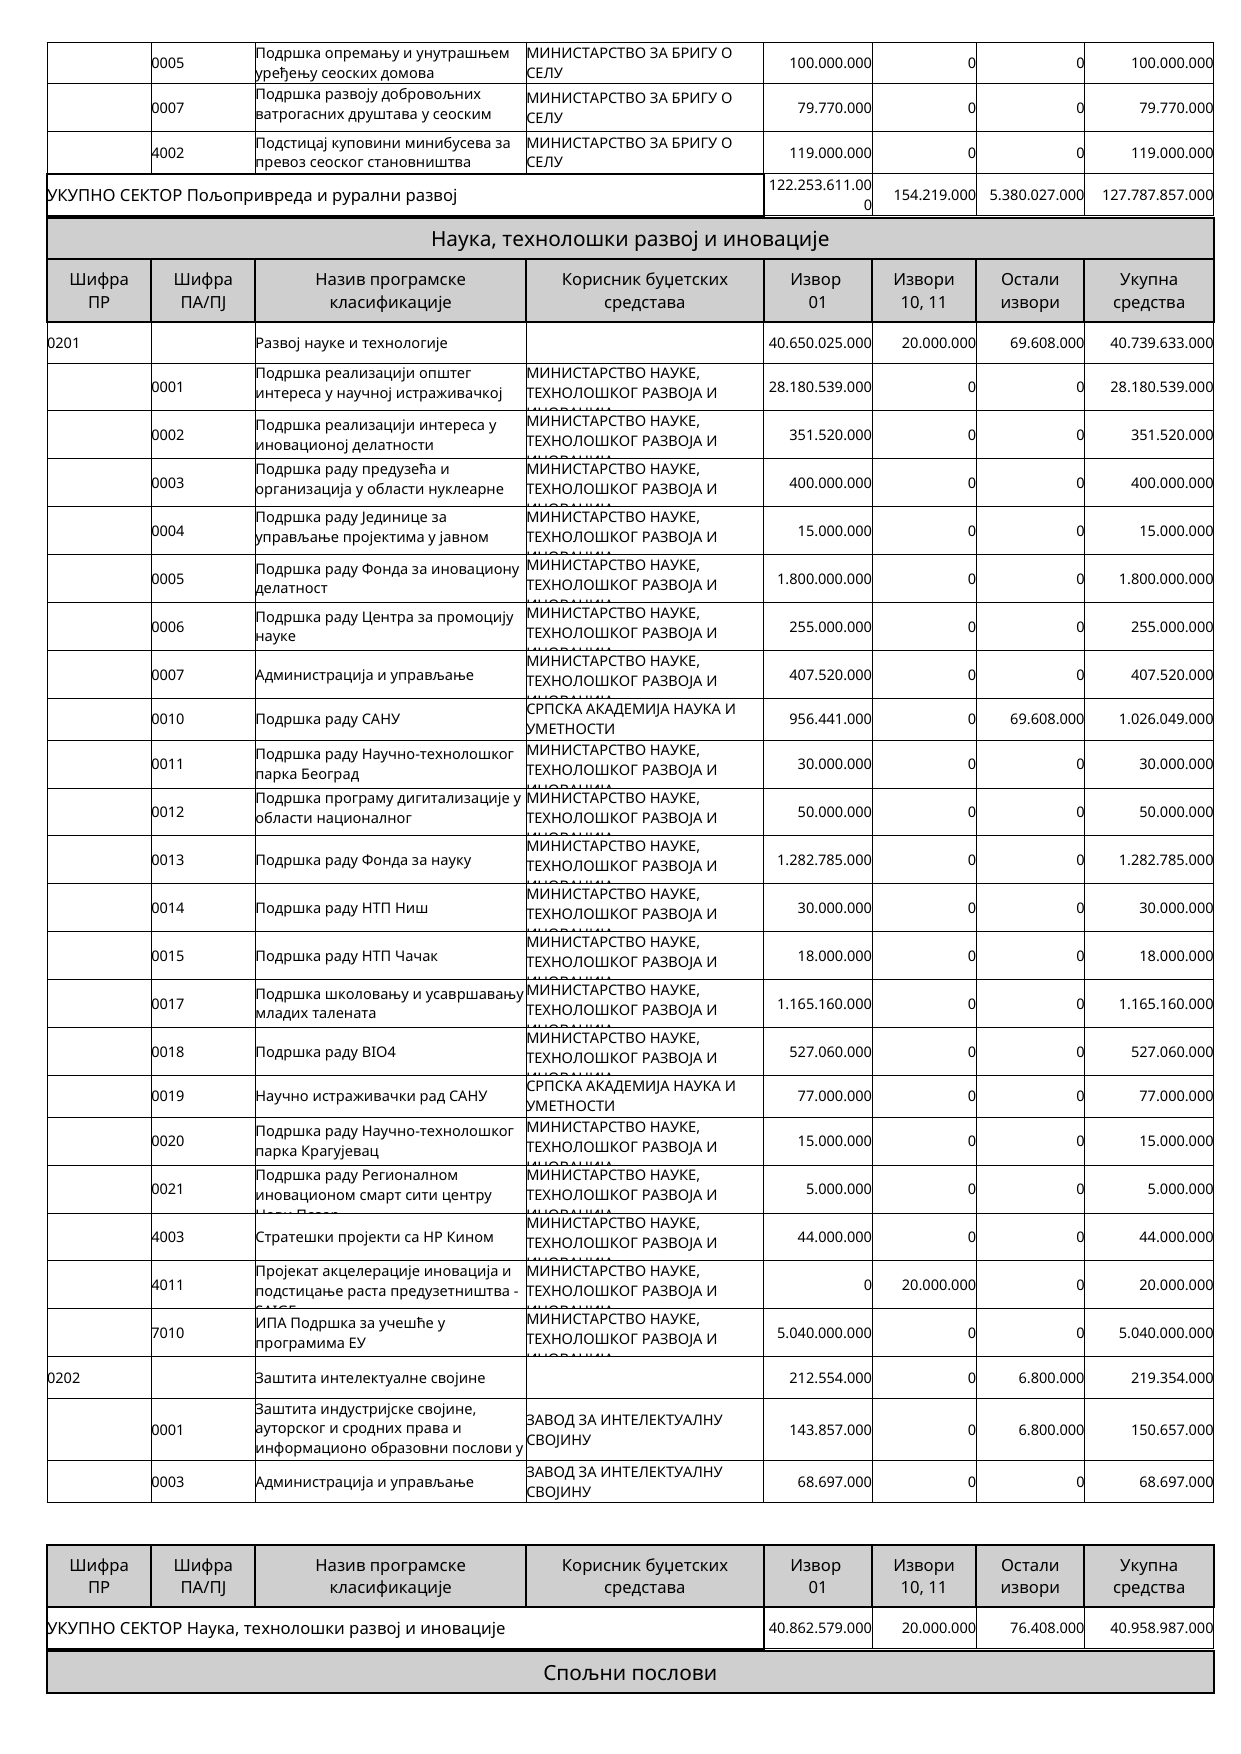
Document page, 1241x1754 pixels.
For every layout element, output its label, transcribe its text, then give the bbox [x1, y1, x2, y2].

table_cell Заштита индустријске својине, ауторског и сродних права и информационо образовни послови у вези са значајем заштите [256, 1399, 526, 1460]
table_cell Подршка раду предузећа и организација у области нуклеарне сигурности [256, 459, 526, 506]
table_cell 0 [977, 459, 1084, 506]
table_cell 0001 [152, 364, 255, 410]
table_cell 0 [977, 741, 1084, 787]
table_cell 0005 [152, 43, 255, 83]
table_cell [43, 1398, 47, 1460]
table_cell 5.040.000.000 [1085, 1309, 1213, 1356]
table_cell 351.520.000 [764, 411, 872, 458]
table_cell 30.000.000 [1085, 741, 1213, 787]
table_cell 5.000.000 [1085, 1166, 1213, 1212]
table_cell 0 [873, 459, 976, 506]
table_cell 40.739.633.000 [1085, 323, 1213, 362]
table_cell [43, 554, 47, 602]
table_cell 0007 [152, 651, 255, 698]
table_cell Подршка раду Регионалном иновационом смарт сити центру Нови Пазар [256, 1166, 526, 1212]
table_cell [1214, 1213, 1218, 1260]
table_cell 0 [977, 651, 1084, 698]
table_cell 0 [873, 1076, 976, 1117]
table_cell Пројекат акцелерације иновација и подстицање раста предузетништва - SAIGE [256, 1261, 526, 1308]
table_cell [48, 132, 151, 173]
table_cell Подршка раду НТП Ниш [256, 884, 526, 931]
table_cell [1214, 835, 1218, 883]
table_cell [43, 506, 47, 554]
table_cell 4002 [152, 132, 255, 173]
table_cell 0019 [152, 1076, 255, 1117]
table_cell [526, 1503, 763, 1544]
table_cell 0015 [152, 932, 255, 979]
table_cell Шифра ПА/ПЈ [152, 260, 254, 321]
table_cell [43, 1502, 47, 1544]
table_cell 0014 [152, 884, 255, 931]
table_cell Извори 10, 11 [873, 1546, 975, 1606]
table_cell [527, 323, 763, 362]
table_cell 0 [873, 603, 976, 650]
table_cell Научно истраживачки рад САНУ [256, 1076, 526, 1117]
table_cell 0 [977, 789, 1084, 835]
table_cell 40.650.025.000 [764, 323, 872, 362]
table_cell МИНИСТАРСТВО НАУКЕ, ТЕХНОЛОШКОГ РАЗВОЈА И ИНОВАЦИЈА [527, 741, 763, 787]
table_cell [48, 980, 151, 1027]
table_cell 0 [873, 1118, 976, 1164]
table_cell 0 [873, 555, 976, 602]
table_cell 0 [977, 1076, 1084, 1117]
table_cell Подршка опремању и унутрашњем уређењу сеоских домова [256, 43, 526, 83]
table_cell 0 [873, 789, 976, 835]
table_cell [1084, 1503, 1213, 1544]
table_cell Шифра ПР [48, 260, 150, 321]
table_cell 0 [873, 741, 976, 787]
table_cell [48, 1399, 151, 1460]
table_cell [48, 1461, 151, 1502]
table_cell 0 [873, 1309, 976, 1356]
table_cell МИНИСТАРСТВО НАУКЕ, ТЕХНОЛОШКОГ РАЗВОЈА И ИНОВАЦИЈА [527, 651, 763, 698]
table_cell [43, 363, 47, 410]
table_cell 0 [977, 84, 1084, 131]
table_cell 0 [873, 980, 976, 1027]
table_cell Подршка реализацији општег интереса у научној истраживачкој делатности [256, 364, 526, 410]
table_cell 0018 [152, 1028, 255, 1075]
table_cell [1214, 1165, 1218, 1212]
table_cell 0 [977, 364, 1084, 410]
table_cell МИНИСТАРСТВО НАУКЕ, ТЕХНОЛОШКОГ РАЗВОЈА И ИНОВАЦИЈА [527, 411, 763, 458]
table_cell 0 [873, 836, 976, 883]
table_cell [48, 1028, 151, 1075]
table_cell 6.800.000 [977, 1399, 1084, 1460]
table_cell [152, 1357, 255, 1398]
table_cell [43, 1356, 47, 1398]
table_cell [1214, 979, 1218, 1027]
table_cell 0 [977, 932, 1084, 979]
table_cell Извор 01 [765, 260, 871, 321]
table_cell 0 [977, 507, 1084, 554]
table_cell 0 [977, 411, 1084, 458]
table_cell [1214, 1117, 1218, 1164]
table_cell 0 [873, 1461, 976, 1502]
table_cell [43, 1117, 47, 1164]
table_cell 0006 [152, 603, 255, 650]
table_cell 0 [873, 1357, 976, 1398]
table_cell [48, 459, 151, 506]
table_cell 18.000.000 [764, 932, 872, 979]
table_cell 15.000.000 [1085, 507, 1213, 554]
table_cell [43, 131, 47, 173]
table_cell 5.380.027.000 [977, 174, 1084, 214]
table_cell Подршка програму дигитализације у области националног научноистраживачког система [256, 789, 526, 835]
table_cell [1214, 1260, 1218, 1308]
table_cell [48, 1214, 151, 1260]
table_cell 351.520.000 [1085, 411, 1213, 458]
table_cell 0 [873, 84, 976, 131]
table_cell [872, 1503, 976, 1544]
table_cell 0 [977, 1214, 1084, 1260]
table_cell [1214, 363, 1218, 410]
table_cell МИНИСТАРСТВО НАУКЕ, ТЕХНОЛОШКОГ РАЗВОЈА И ИНОВАЦИЈА [527, 1214, 763, 1260]
table_cell Шифра ПР [48, 1546, 150, 1606]
table_cell 15.000.000 [764, 507, 872, 554]
table_cell Администрација и управљање [256, 651, 526, 698]
table_cell 50.000.000 [764, 789, 872, 835]
table_cell 219.354.000 [1085, 1357, 1213, 1398]
table_cell 0 [873, 364, 976, 410]
table_cell [43, 321, 47, 362]
table_cell 0 [873, 932, 976, 979]
table_cell МИНИСТАРСТВО НАУКЕ, ТЕХНОЛОШКОГ РАЗВОЈА И ИНОВАЦИЈА [527, 555, 763, 602]
table_cell 407.520.000 [1085, 651, 1213, 698]
table_cell 0007 [152, 84, 255, 131]
table_cell 30.000.000 [764, 884, 872, 931]
table_cell 527.060.000 [764, 1028, 872, 1075]
table_cell [1214, 698, 1218, 739]
table_cell 40.958.987.000 [1085, 1608, 1213, 1648]
table_cell 44.000.000 [764, 1214, 872, 1260]
table_cell [1214, 83, 1218, 131]
table_cell [1214, 410, 1218, 458]
table_cell МИНИСТАРСТВО НАУКЕ, ТЕХНОЛОШКОГ РАЗВОЈА И ИНОВАЦИЈА [527, 789, 763, 835]
table_cell 154.219.000 [873, 174, 976, 214]
table_cell [1214, 1398, 1218, 1460]
table_cell Подршка развоју добровољних ватрогасних друштава у сеоским срединама [256, 84, 526, 131]
table_cell [527, 1357, 763, 1398]
table_cell 119.000.000 [1085, 132, 1213, 173]
table_cell [976, 1503, 1084, 1544]
table_cell 7010 [152, 1309, 255, 1356]
table_cell МИНИСТАРСТВО НАУКЕ, ТЕХНОЛОШКОГ РАЗВОЈА И ИНОВАЦИЈА [527, 836, 763, 883]
table_cell [43, 698, 47, 739]
table_cell [1214, 173, 1218, 214]
table_cell 0 [873, 699, 976, 739]
table_cell [48, 789, 151, 835]
table_cell Развој науке и технологије [256, 323, 526, 362]
table_cell 79.770.000 [1085, 84, 1213, 131]
table_cell 0005 [152, 555, 255, 602]
table_cell 400.000.000 [1085, 459, 1213, 506]
table_cell [43, 1308, 47, 1356]
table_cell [527, 132, 763, 173]
table_cell 68.697.000 [1085, 1461, 1213, 1502]
table_cell Корисник буџетских средстава [527, 1546, 763, 1606]
table_cell [1214, 883, 1218, 931]
table_cell [43, 1260, 47, 1308]
table_cell СРПСКА АКАДЕМИЈА НАУКА И УМЕТНОСТИ [527, 699, 763, 739]
table_cell Подстицај куповини минибусева за превоз сеоског становништва [256, 132, 526, 173]
table_cell Укупна средства [1085, 1546, 1213, 1606]
table_cell Извор 01 [765, 1546, 871, 1606]
table_cell Подршка раду Фонда за науку [256, 836, 526, 883]
table_cell Стратешки пројекти са НР Кином [256, 1214, 526, 1260]
table_cell [43, 740, 47, 787]
table_cell 255.000.000 [1085, 603, 1213, 650]
table_cell [43, 835, 47, 883]
table_cell МИНИСТАРСТВО НАУКЕ, ТЕХНОЛОШКОГ РАЗВОЈА И ИНОВАЦИЈА [527, 1028, 763, 1075]
table_cell МИНИСТАРСТВО НАУКЕ, ТЕХНОЛОШКОГ РАЗВОЈА И ИНОВАЦИЈА [527, 1166, 763, 1212]
table_cell Подршка раду Центра за промоцију науке [256, 603, 526, 650]
table_cell 0 [764, 1261, 872, 1308]
table_cell [1214, 931, 1218, 979]
table_cell [1214, 1502, 1218, 1544]
table_cell МИНИСТАРСТВО НАУКЕ, ТЕХНОЛОШКОГ РАЗВОЈА И ИНОВАЦИЈА [527, 364, 763, 410]
table_cell 18.000.000 [1085, 932, 1213, 979]
table_cell 15.000.000 [764, 1118, 872, 1164]
table_cell 5.040.000.000 [764, 1309, 872, 1356]
table_cell 0004 [152, 507, 255, 554]
table_cell 1.800.000.000 [764, 555, 872, 602]
table_cell Подршка школовању и усавршавању младих талената [256, 980, 526, 1027]
table_cell МИНИСТАРСТВО НАУКЕ, ТЕХНОЛОШКОГ РАЗВОЈА И ИНОВАЦИЈА [527, 1261, 763, 1308]
table_cell [43, 650, 47, 698]
table_cell [48, 84, 151, 131]
table_cell [1214, 1027, 1218, 1075]
table_cell [43, 1075, 47, 1117]
table_cell 956.441.000 [764, 699, 872, 739]
table_cell 30.000.000 [764, 741, 872, 787]
table_cell 0 [977, 132, 1084, 173]
table_cell 0 [977, 836, 1084, 883]
table_cell МИНИСТАРСТВО НАУКЕ, ТЕХНОЛОШКОГ РАЗВОЈА И ИНОВАЦИЈА [527, 1309, 763, 1356]
table_cell [43, 1213, 47, 1260]
table_cell [48, 43, 151, 83]
table_cell УКУПНО СЕКТОР Пољопривреда и рурални развој [48, 175, 763, 214]
table_cell МИНИСТАРСТВО НАУКЕ, ТЕХНОЛОШКОГ РАЗВОЈА И ИНОВАЦИЈА [527, 459, 763, 506]
table_cell 0 [977, 1118, 1084, 1164]
table_cell ИПА Подршка за учешће у програмима ЕУ [256, 1309, 526, 1356]
table_cell МИНИСТАРСТВО НАУКЕ, ТЕХНОЛОШКОГ РАЗВОЈА И ИНОВАЦИЈА [527, 507, 763, 554]
table_cell Подршка раду Научно-технолошког парка Крагујевац [256, 1118, 526, 1164]
table_cell 0 [873, 1166, 976, 1212]
table_cell ЗАВОД ЗА ИНТЕЛЕКТУАЛНУ СВОЈИНУ [527, 1399, 763, 1460]
table_cell 0202 [48, 1357, 151, 1398]
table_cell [527, 84, 763, 131]
table_cell Администрација и управљање [256, 1461, 526, 1502]
table_cell 77.000.000 [764, 1076, 872, 1117]
table_cell [1214, 1460, 1218, 1502]
table_cell [1214, 602, 1218, 650]
table_cell [48, 1118, 151, 1164]
table_cell [43, 931, 47, 979]
table_cell 0 [977, 555, 1084, 602]
table_cell [1214, 788, 1218, 835]
table_cell 0 [977, 43, 1084, 83]
table_cell [48, 555, 151, 602]
table_cell СРПСКА АКАДЕМИЈА НАУКА И УМЕТНОСТИ [527, 1076, 763, 1117]
table_cell 0 [873, 651, 976, 698]
table_cell 0 [873, 411, 976, 458]
table_cell [47, 1503, 151, 1544]
table_cell 1.800.000.000 [1085, 555, 1213, 602]
table_cell 100.000.000 [1085, 43, 1213, 83]
table_cell 527.060.000 [1085, 1028, 1213, 1075]
table_cell [43, 42, 47, 83]
table_cell 20.000.000 [873, 1261, 976, 1308]
table_cell Подршка раду Фонда за иновациону делатност [256, 555, 526, 602]
table_cell 5.000.000 [764, 1166, 872, 1212]
table_cell [48, 507, 151, 554]
table_cell 400.000.000 [764, 459, 872, 506]
table_cell 0 [873, 884, 976, 931]
table_cell Корисник буџетских средстава [527, 260, 763, 321]
table_cell 0 [873, 1028, 976, 1075]
table_cell Назив програмске класификације [256, 1546, 525, 1606]
table_cell 0 [977, 1309, 1084, 1356]
table_cell 407.520.000 [764, 651, 872, 698]
table_cell [43, 1460, 47, 1502]
table_cell [48, 932, 151, 979]
table_cell 0 [977, 1166, 1084, 1212]
table_cell 79.770.000 [764, 84, 872, 131]
table_cell [43, 602, 47, 650]
table_cell 1.026.049.000 [1085, 699, 1213, 739]
table_cell [151, 1503, 255, 1544]
table_cell 122.253.611.000 [765, 174, 872, 214]
table_cell [43, 410, 47, 458]
table_cell [255, 1503, 526, 1544]
table_cell Остали извори [977, 1546, 1083, 1606]
table_cell [43, 1027, 47, 1075]
table_cell 28.180.539.000 [1085, 364, 1213, 410]
table_cell 1.282.785.000 [1085, 836, 1213, 883]
table_cell [1214, 506, 1218, 554]
table_cell 0020 [152, 1118, 255, 1164]
table_cell 4011 [152, 1261, 255, 1308]
table_cell [48, 836, 151, 883]
table_cell 68.697.000 [764, 1461, 872, 1502]
table_cell Извори 10, 11 [873, 260, 975, 321]
table_cell Подршка раду САНУ [256, 699, 526, 739]
table_cell 0 [977, 1461, 1084, 1502]
table_cell 255.000.000 [764, 603, 872, 650]
table_cell [1214, 1606, 1218, 1648]
table_cell 0 [873, 507, 976, 554]
table_cell 0003 [152, 1461, 255, 1502]
table_cell 6.800.000 [977, 1357, 1084, 1398]
table_cell [43, 1165, 47, 1212]
table_cell [43, 788, 47, 835]
table_cell 0 [873, 1399, 976, 1460]
table_cell 69.608.000 [977, 699, 1084, 739]
table_cell [1214, 554, 1218, 602]
table_cell [48, 651, 151, 698]
table_cell [48, 1309, 151, 1356]
table_cell [48, 364, 151, 410]
table_cell [43, 979, 47, 1027]
table_cell 0 [977, 603, 1084, 650]
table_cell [527, 43, 763, 83]
table_cell МИНИСТАРСТВО НАУКЕ, ТЕХНОЛОШКОГ РАЗВОЈА И ИНОВАЦИЈА [527, 980, 763, 1027]
table_cell [1214, 1356, 1218, 1398]
table_cell [48, 741, 151, 787]
table_cell 119.000.000 [764, 132, 872, 173]
table_cell 0002 [152, 411, 255, 458]
table_cell 0021 [152, 1166, 255, 1212]
table_cell [1214, 42, 1218, 83]
table_cell Подршка раду BIO4 [256, 1028, 526, 1075]
table_cell [43, 883, 47, 931]
table_cell 0011 [152, 741, 255, 787]
table_cell 212.554.000 [764, 1357, 872, 1398]
table_cell 0017 [152, 980, 255, 1027]
table_cell Шифра ПА/ПЈ [152, 1546, 254, 1606]
table_cell [1214, 321, 1218, 362]
table_cell 20.000.000 [1085, 1261, 1213, 1308]
table_cell 0001 [152, 1399, 255, 1460]
table_cell 50.000.000 [1085, 789, 1213, 835]
table_cell 76.408.000 [977, 1608, 1084, 1648]
table_cell [43, 458, 47, 506]
table_cell 69.608.000 [977, 323, 1084, 362]
table_cell 0 [977, 884, 1084, 931]
table_cell [48, 884, 151, 931]
table_cell 20.000.000 [873, 1608, 976, 1648]
table_cell Подршка раду НТП Чачак [256, 932, 526, 979]
table_cell Укупна средства [1085, 260, 1213, 321]
table_cell [1214, 131, 1218, 173]
table_cell 40.862.579.000 [765, 1608, 872, 1648]
table_cell МИНИСТАРСТВО НАУКЕ, ТЕХНОЛОШКОГ РАЗВОЈА И ИНОВАЦИЈА [527, 603, 763, 650]
table_cell МИНИСТАРСТВО НАУКЕ, ТЕХНОЛОШКОГ РАЗВОЈА И ИНОВАЦИЈА [527, 932, 763, 979]
table_cell [764, 1503, 872, 1544]
table_cell [1214, 458, 1218, 506]
table_cell [1214, 1075, 1218, 1117]
table_cell 0 [873, 132, 976, 173]
table_cell 0201 [48, 323, 151, 362]
table_cell Назив програмске класификације [256, 260, 525, 321]
table_cell 4003 [152, 1214, 255, 1260]
table_cell [48, 411, 151, 458]
table_cell 28.180.539.000 [764, 364, 872, 410]
table_cell 30.000.000 [1085, 884, 1213, 931]
table_cell [43, 83, 47, 131]
table_cell УКУПНО СЕКТОР Наука, технолошки развој и иновације [48, 1608, 763, 1648]
table_cell Спољни послови [48, 1652, 1213, 1692]
table_cell 0003 [152, 459, 255, 506]
table_cell [48, 1076, 151, 1117]
table_cell 0 [977, 1261, 1084, 1308]
table_cell [48, 1166, 151, 1212]
table_cell Подршка реализацији интереса у иновационој делатности [256, 411, 526, 458]
table_cell 100.000.000 [764, 43, 872, 83]
table_cell 0 [977, 1028, 1084, 1075]
table_cell 1.282.785.000 [764, 836, 872, 883]
table_cell ЗАВОД ЗА ИНТЕЛЕКТУАЛНУ СВОЈИНУ [527, 1461, 763, 1502]
table_cell 1.165.160.000 [764, 980, 872, 1027]
table_cell [1214, 1308, 1218, 1356]
table_cell 44.000.000 [1085, 1214, 1213, 1260]
table_cell 0010 [152, 699, 255, 739]
table_cell 127.787.857.000 [1085, 174, 1213, 214]
table_cell Подршка раду Јединицe за управљање пројектима у јавном сектору [256, 507, 526, 554]
table_cell 143.857.000 [764, 1399, 872, 1460]
table_cell [48, 699, 151, 739]
table_cell [152, 323, 255, 362]
table_cell МИНИСТАРСТВО НАУКЕ, ТЕХНОЛОШКОГ РАЗВОЈА И ИНОВАЦИЈА [527, 884, 763, 931]
table_cell [1214, 650, 1218, 698]
table_cell 20.000.000 [873, 323, 976, 362]
table_cell [48, 1261, 151, 1308]
table_cell 0 [873, 43, 976, 83]
table_cell 0012 [152, 789, 255, 835]
table_cell 15.000.000 [1085, 1118, 1213, 1164]
table_cell Подршка раду Научно-технолошког парка Београд [256, 741, 526, 787]
table_cell Остали извори [977, 260, 1083, 321]
table_cell [1214, 740, 1218, 787]
table_cell Наука, технолошки развој и иновације [48, 219, 1213, 258]
table_cell 1.165.160.000 [1085, 980, 1213, 1027]
table_cell 77.000.000 [1085, 1076, 1213, 1117]
table_cell МИНИСТАРСТВО НАУКЕ, ТЕХНОЛОШКОГ РАЗВОЈА И ИНОВАЦИЈА [527, 1118, 763, 1164]
table_cell 150.657.000 [1085, 1399, 1213, 1460]
table_cell 0 [977, 980, 1084, 1027]
table_cell [48, 603, 151, 650]
table_cell 0 [873, 1214, 976, 1260]
table_cell Заштита интелектуалне својине [256, 1357, 526, 1398]
table_cell 0013 [152, 836, 255, 883]
